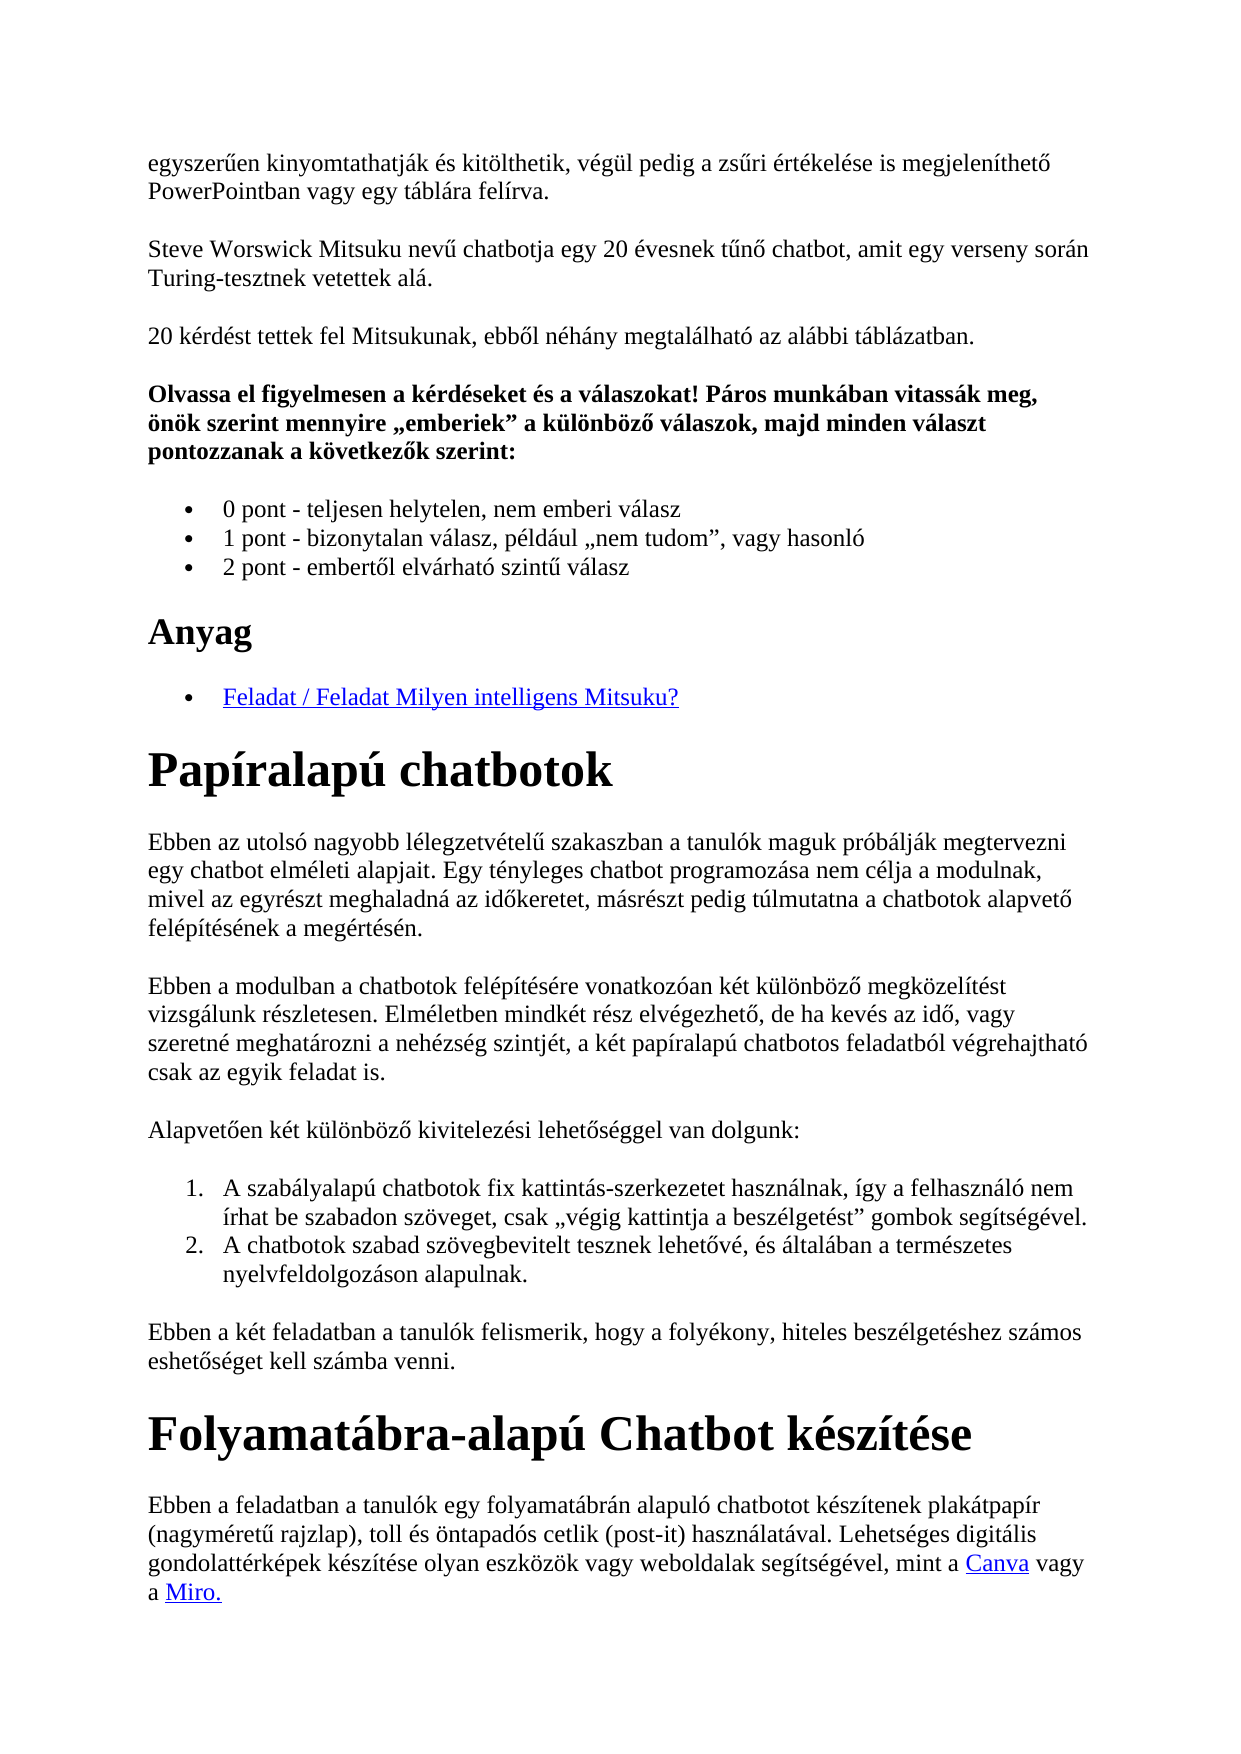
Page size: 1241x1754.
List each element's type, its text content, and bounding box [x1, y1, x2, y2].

text Alapvetően két különböző kivitelezési lehetőséggel van dolgunk: [148, 1115, 1092, 1144]
text Papíralapú chatbotok [148, 740, 1092, 797]
text 20 kérdést tettek fel Mitsukunak, ebből néhány megtalálható az alábbi táblázatban. [148, 321, 1092, 350]
text Ebben a feladatban a tanulók egy folyamatábrán alapuló chatbotot készítenek plakátpapír (nagyméretű rajzlap), toll és öntapadós cetlik (post-it) használatával. Lehetséges digitális gondolattérképek készítése olyan eszközök vagy weboldalak segítségével, mint a Canva vagy a Miro. [148, 1490, 1092, 1605]
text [148, 148, 1092, 205]
list A szabályalapú chatbotok fix kattintás-szerkezetet használnak, így a felhasználó nem írhat be szabadon szöveget, csak „végig kattintja a beszélgetést” gombok segítségével. [185, 1173, 1092, 1230]
text Ebben az utolsó nagyobb lélegzetvételű szakaszban a tanulók maguk próbálják megtervezni egy chatbot elméleti alapjait. Egy tényleges chatbot programozása nem célja a modulnak, mivel az egyrészt meghaladná az időkeretet, másrészt pedig túlmutatna a chatbotok alapvető felépítésének a megértésén. [148, 827, 1092, 942]
text Folyamatábra-alapú Chatbot készítése [148, 1404, 1092, 1461]
list 2 pont - embertől elvárható szintű válasz [185, 552, 1092, 581]
text Ebben a két feladatban a tanulók felismerik, hogy a folyékony, hiteles beszélgetéshez számos eshetőséget kell számba venni. [148, 1317, 1092, 1374]
text Steve Worswick Mitsuku nevű chatbotja egy 20 évesnek tűnő chatbot, amit egy verseny során Turing-tesztnek vetettek alá. [148, 234, 1092, 292]
list A chatbotok szabad szövegbevitelt tesznek lehetővé, és általában a természetes nyelvfeldolgozáson alapulnak. [185, 1230, 1092, 1288]
text Olvassa el figyelmesen a kérdéseket és a válaszokat! Páros munkában vitassák meg, önök szerint mennyire „emberiek” a különböző válaszok, majd minden választ pontozzanak a következők szerint: [148, 379, 1092, 465]
list 0 pont - teljesen helytelen, nem emberi válasz [185, 494, 1092, 523]
text Anyag [148, 610, 1092, 653]
list Feladat / Feladat Milyen intelligens Mitsuku? [185, 682, 1092, 711]
text Ebben a modulban a chatbotok felépítésére vonatkozóan két különböző megközelítést vizsgálunk részletesen. Elméletben mindkét rész elvégezhető, de ha kevés az idő, vagy szeretné meghatározni a nehézség szintjét, a két papíralapú chatbotos feladatból végrehajtható csak az egyik feladat is. [148, 971, 1092, 1086]
list 1 pont - bizonytalan válasz, például „nem tudom”, vagy hasonló [185, 523, 1092, 552]
